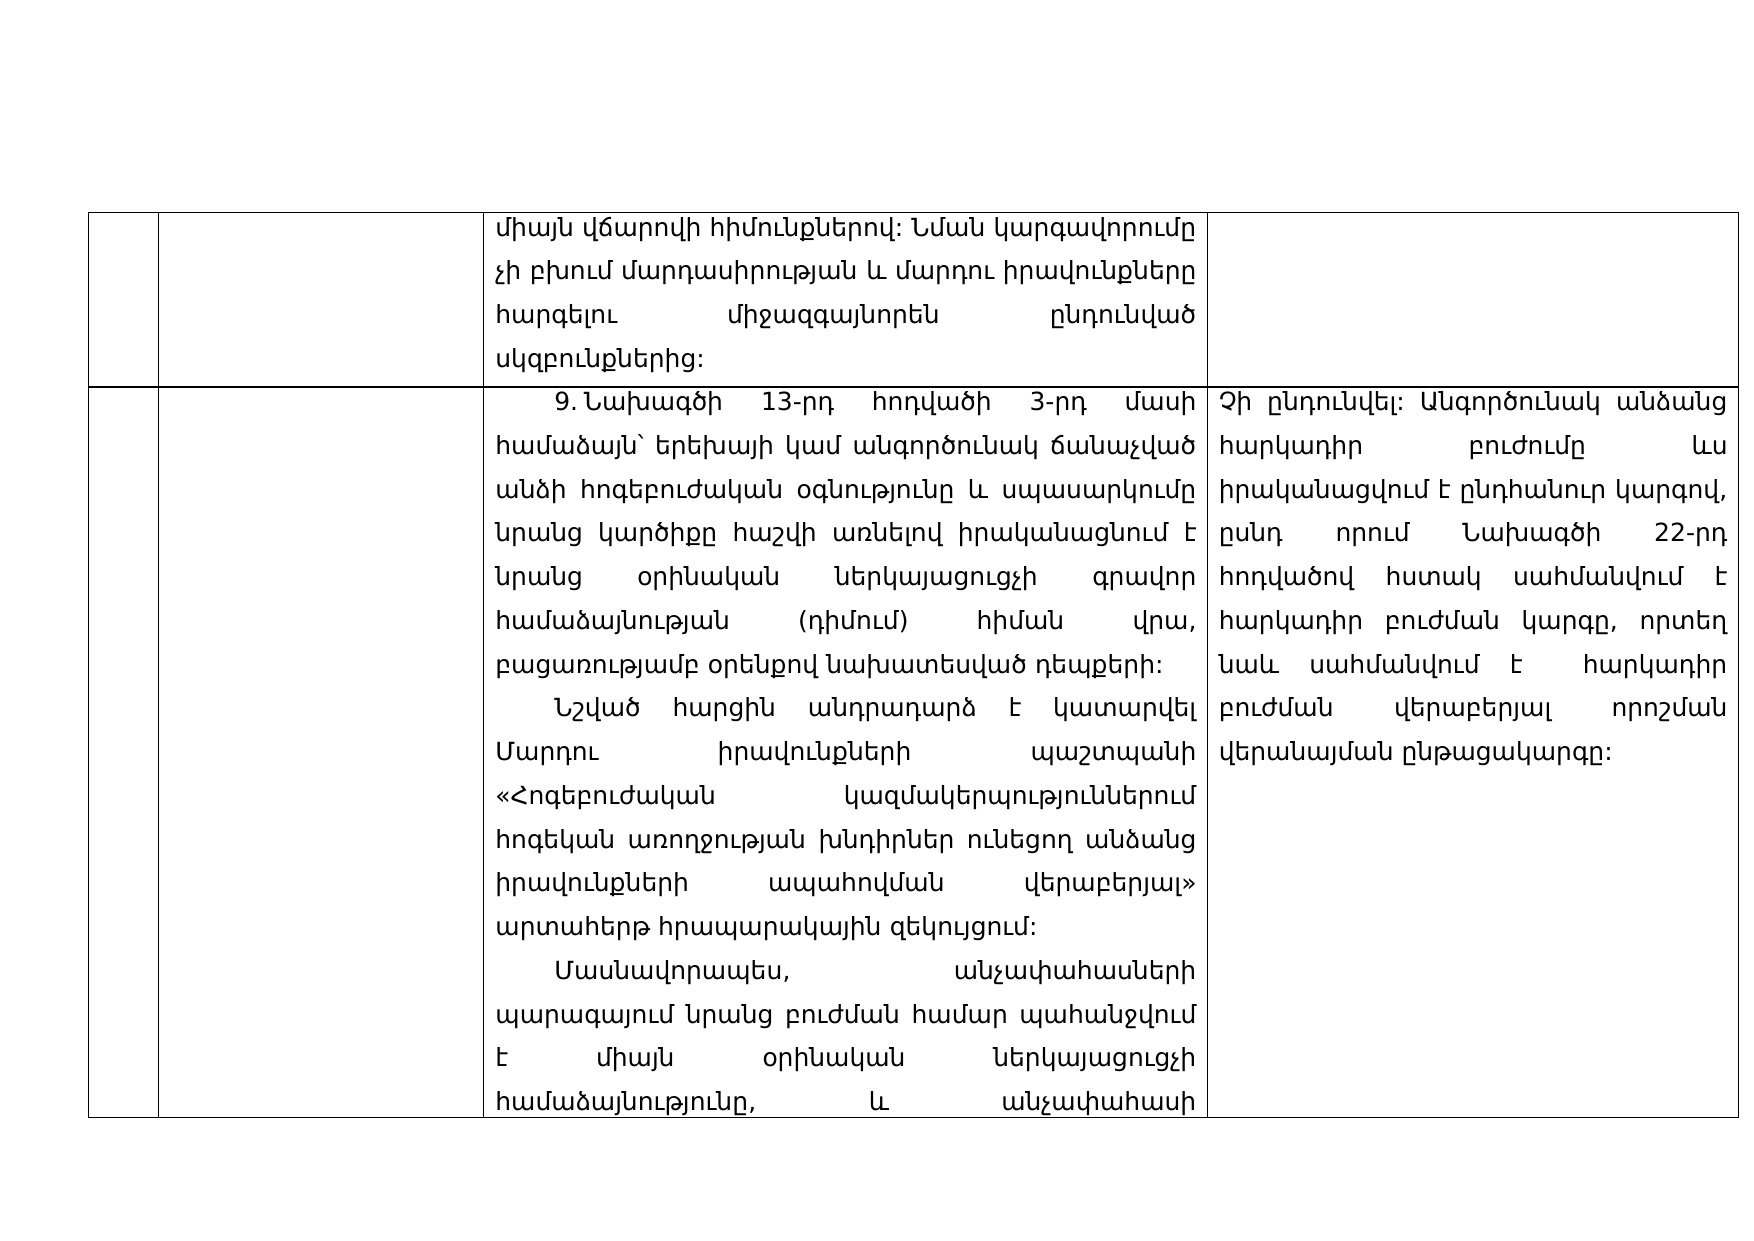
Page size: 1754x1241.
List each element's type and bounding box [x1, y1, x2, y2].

table_cell [484, 213, 1207, 386]
table_cell [89, 388, 158, 1117]
table_cell [89, 213, 158, 386]
table_cell [159, 388, 483, 1117]
table_cell [1208, 213, 1738, 386]
table_cell [159, 213, 483, 386]
table_cell [484, 388, 1207, 1117]
table_cell [1208, 388, 1738, 1117]
